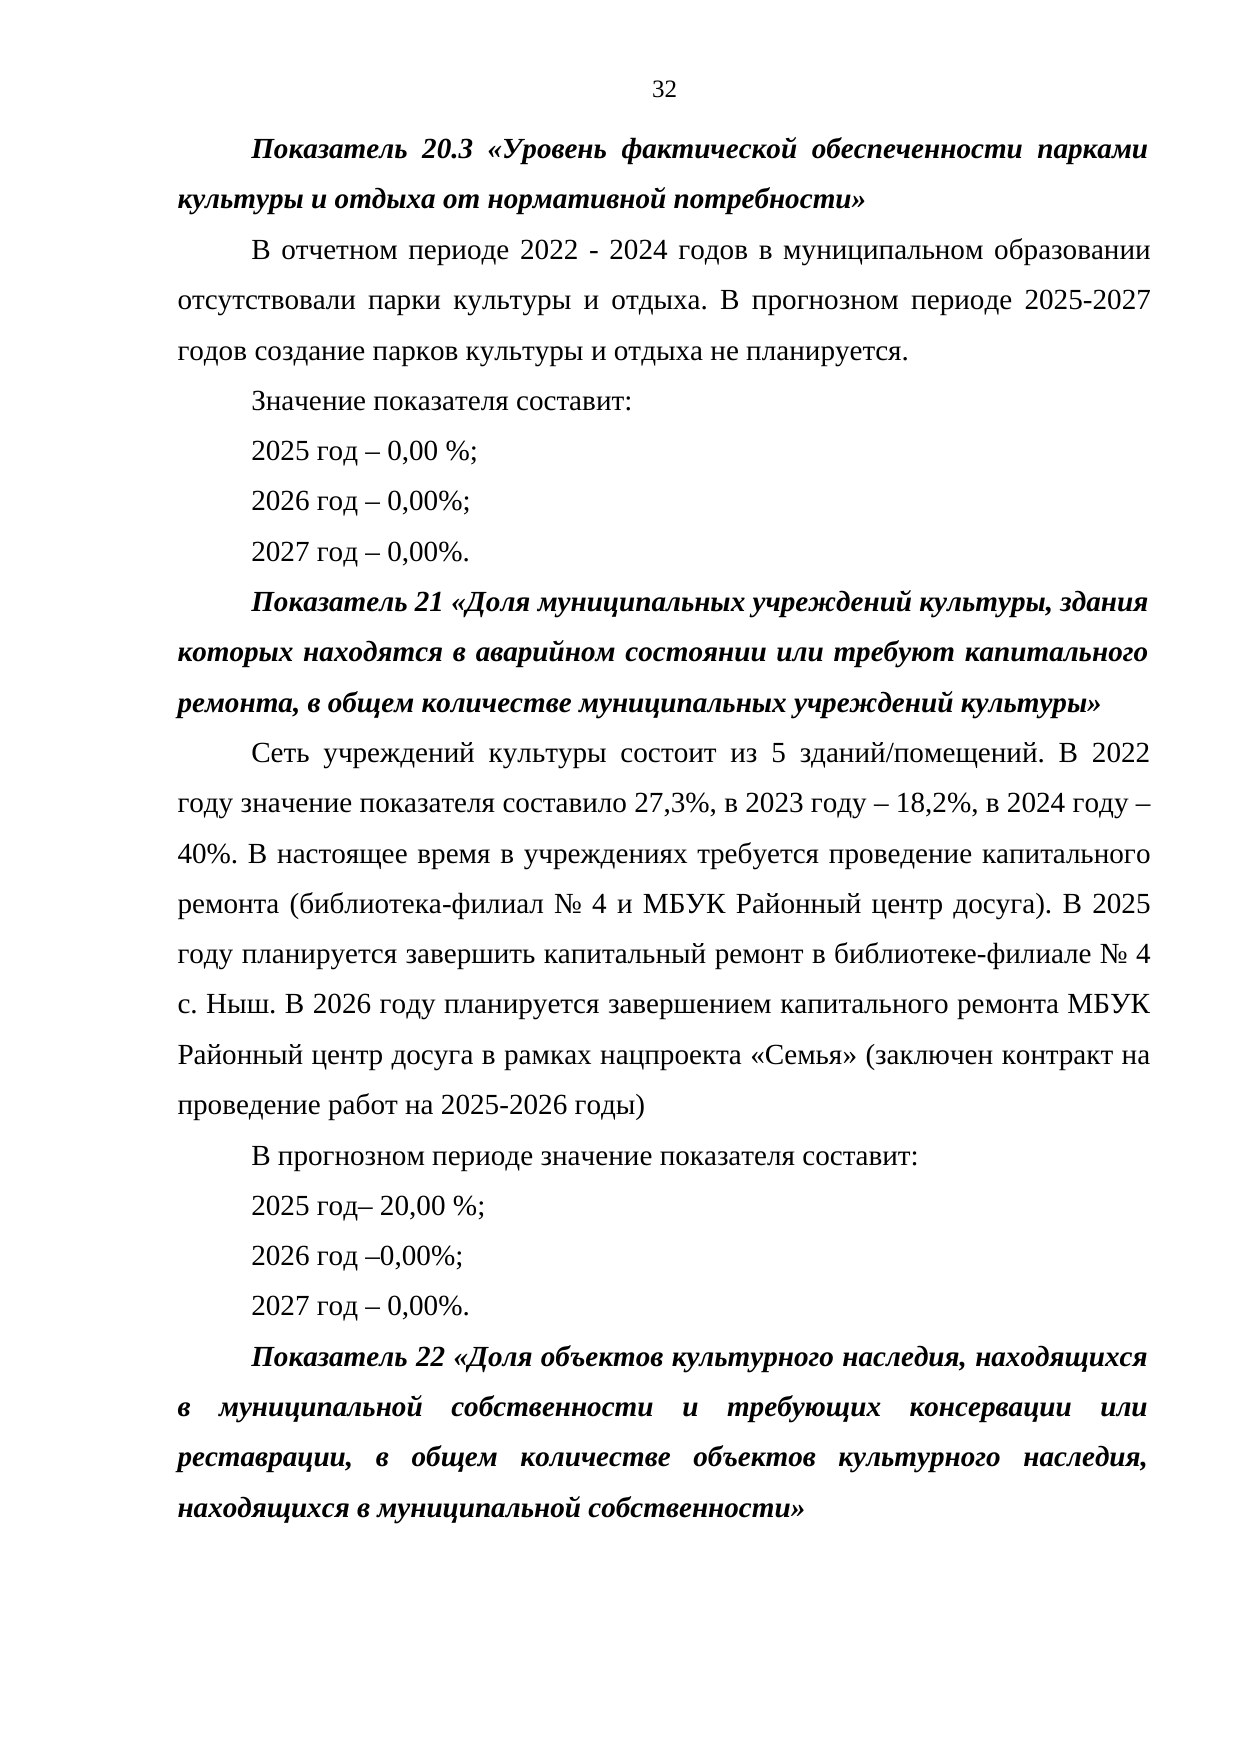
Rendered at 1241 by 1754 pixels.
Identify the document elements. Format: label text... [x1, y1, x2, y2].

text 2025 год– 20,00 %; [177, 1188, 1152, 1221]
text 2027 год – 0,00%. [177, 534, 1152, 567]
text Показатель 20.3 «Уровень фактической обеспеченности парками культуры и отдыха от нормативной потребности» [177, 131, 1152, 215]
text 2026 год –0,00%; [177, 1238, 1152, 1272]
text 2026 год – 0,00%; [177, 483, 1152, 517]
text 2027 год – 0,00%. [177, 1288, 1152, 1322]
text Сеть учреждений культуры состоит из 5 зданий/помещений. В 2022 году значение показателя составило 27,3%, в 2023 году – 18,2%, в 2024 году – 40%. В настоящее время в учреждениях требуется проведение капитального ремонта (библиотека-филиал № 4 и МБУК Районный центр досуга). В 2025 году планируется завершить капитальный ремонт в библиотеке-филиале № 4 с. Ныш. В 2026 году планируется завершением капитального ремонта МБУК Районный центр досуга в рамках нацпроекта «Семья» (заключен контракт на проведение работ на 2025-2026 годы) [177, 735, 1152, 1121]
text В отчетном периоде 2022 - 2024 годов в муниципальном образовании отсутствовали парки культуры и отдыха. В прогнозном периоде 2025-2027 годов создание парков культуры и отдыха не планируется. [177, 232, 1152, 366]
text Значение показателя составит: [177, 383, 1152, 416]
text Показатель 21 «Доля муниципальных учреждений культуры, здания которых находятся в аварийном состоянии или требуют капитального ремонта, в общем количестве муниципальных учреждений культуры» [177, 584, 1152, 718]
text 2025 год – 0,00 %; [177, 433, 1152, 467]
text Показатель 22 «Доля объектов культурного наследия, находящихся в муниципальной собственности и требующих консервации или реставрации, в общем количестве объектов культурного наследия, находящихся в муниципальной собственности» [177, 1339, 1152, 1523]
text В прогнозном периоде значение показателя составит: [177, 1138, 1152, 1171]
